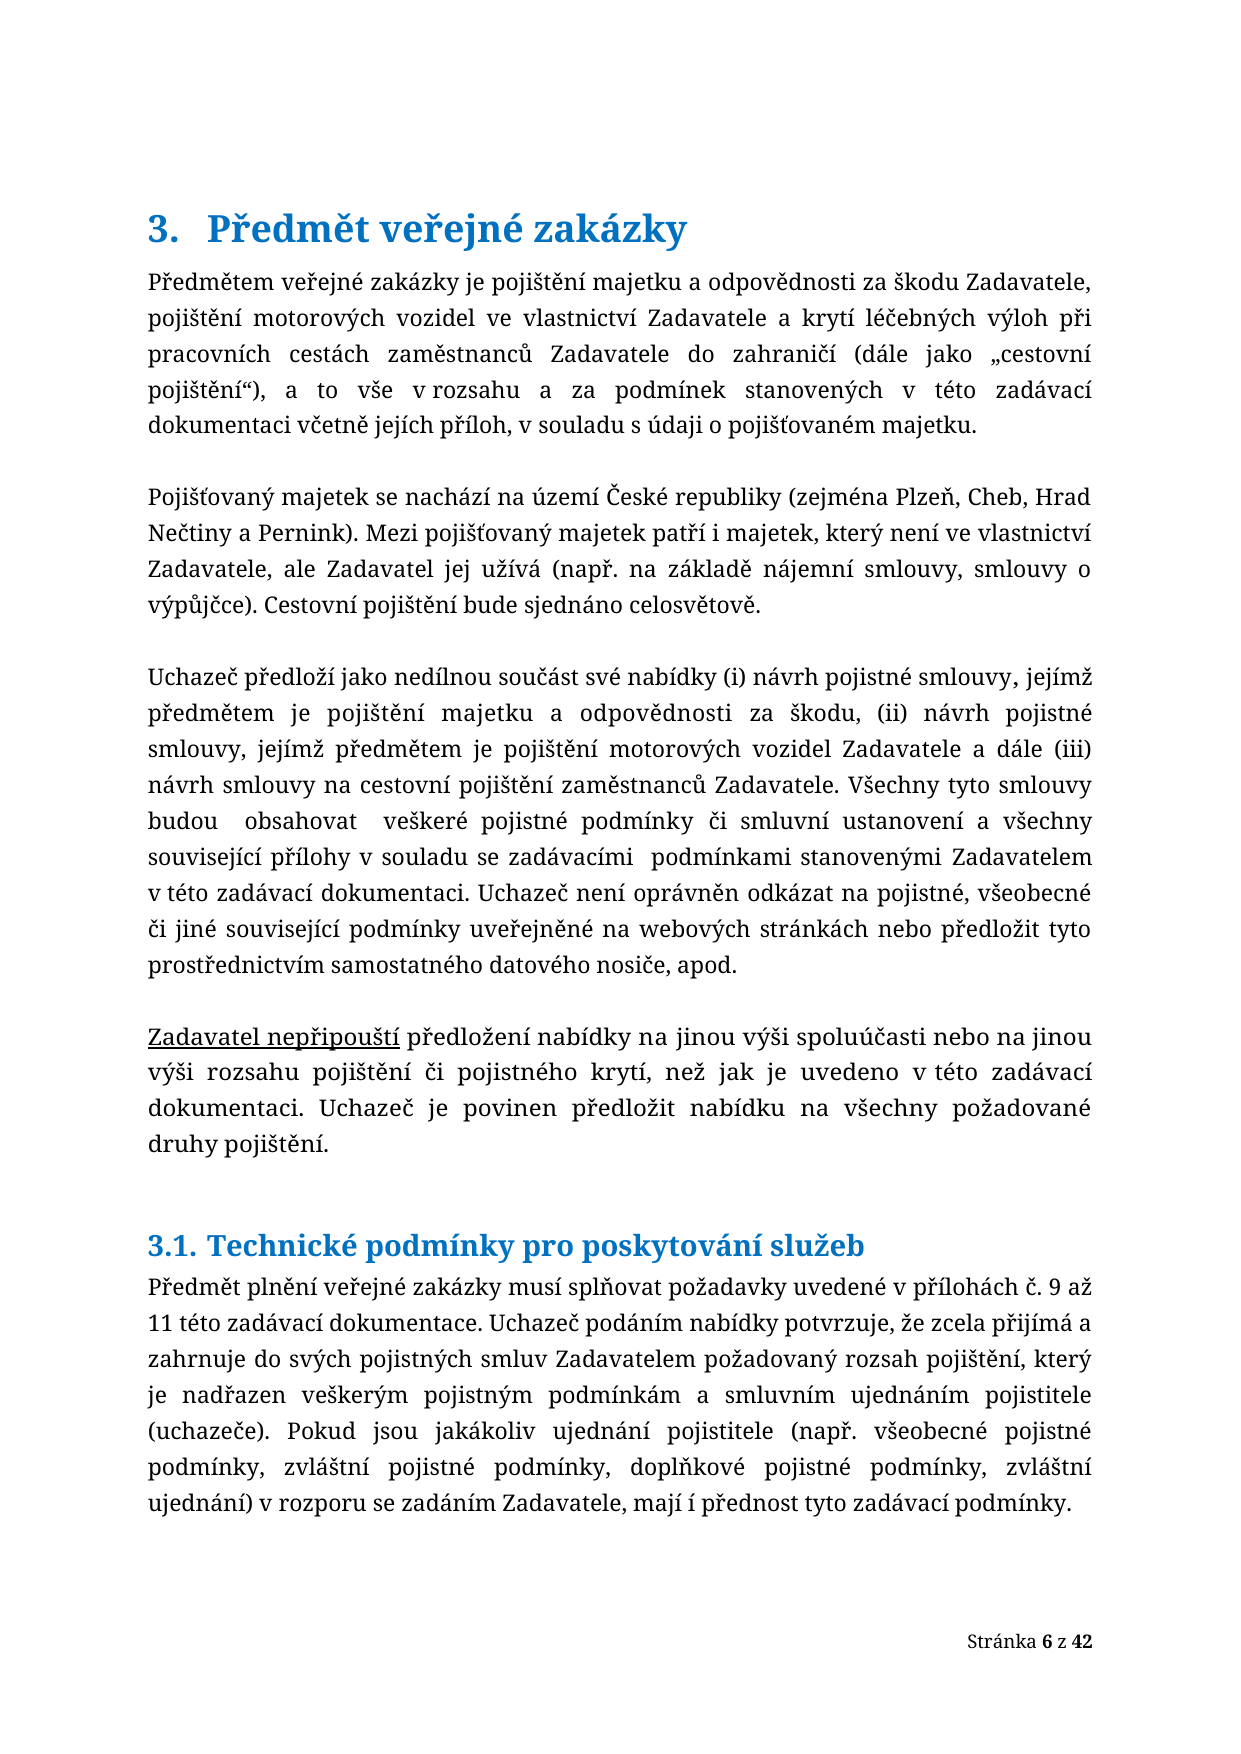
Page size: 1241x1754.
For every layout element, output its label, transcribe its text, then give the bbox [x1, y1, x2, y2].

subtitle Technické podmínky pro poskytování služeb [148, 1225, 1092, 1265]
text Předmět plnění veřejné zakázky musí splňovat požadavky uvedené v přílohách č. 9 až 11 této zadávací dokumentace. Uchazeč podáním nabídky potvrzuje, že zcela přijímá a zahrnuje do svých pojistných smluv Zadavatelem požadovaný rozsah pojištění, který je nadřazen veškerým pojistným podmínkám a smluvním ujednáním pojistitele (uchazeče). Pokud jsou jakákoliv ujednání pojistitele (např. všeobecné pojistné podmínky, zvláštní pojistné podmínky, doplňkové pojistné podmínky, zvláštní ujednání) v rozporu se zadáním Zadavatele, mají í přednost tyto zadávací podmínky. [148, 1271, 1092, 1518]
text Uchazeč předloží jako nedílnou součást své nabídky (i) návrh pojistné smlouvy, jejímž předmětem je pojištění majetku a odpovědnosti za škodu, (ii) návrh pojistné smlouvy, jejímž předmětem je pojištění motorových vozidel Zadavatele a dále (iii) návrh smlouvy na cestovní pojištění zaměstnanců Zadavatele. Všechny tyto smlouvy budou obsahovat veškeré pojistné podmínky či smluvní ustanovení a všechny související přílohy v souladu se zadávacími podmínkami stanovenými Zadavatelem v této zadávací dokumentaci. Uchazeč není oprávněn odkázat na pojistné, všeobecné či jiné související podmínky uveřejněné na webových stránkách nebo předložit tyto prostřednictvím samostatného datového nosiče, apod. [148, 661, 1093, 980]
text Zadavatel nepřipouští předložení nabídky na jinou výši spoluúčasti nebo na jinou výši rozsahu pojištění či pojistného krytí, než jak je uvedeno v této zadávací dokumentaci. Uchazeč je povinen předložit nabídku na všechny požadované druhy pojištění. [148, 1020, 1092, 1159]
text Předmětem veřejné zakázky je pojištění majetku a odpovědnosti za škodu Zadavatele, pojištění motorových vozidel ve vlastnictví Zadavatele a krytí léčebných výloh při pracovních cestách zaměstnanců Zadavatele do zahraničí (dále jako „cestovní pojištění“), a to vše v rozsahu a za podmínek stanovených v této zadávací dokumentaci včetně jejích příloh, v souladu s údaji o pojišťovaném majetku. [148, 266, 1092, 441]
subtitle Předmět veřejné zakázky [148, 202, 1092, 253]
text Pojišťovaný majetek se nachází na území České republiky (zejména Plzeň, Cheb, Hrad Nečtiny a Pernink). Mezi pojišťovaný majetek patří i majetek, který není ve vlastnictví Zadavatele, ale Zadavatel jej užívá (např. na základě nájemní smlouvy, smlouvy o výpůjčce). Cestovní pojištění bude sjednáno celosvětově. [148, 481, 1092, 620]
